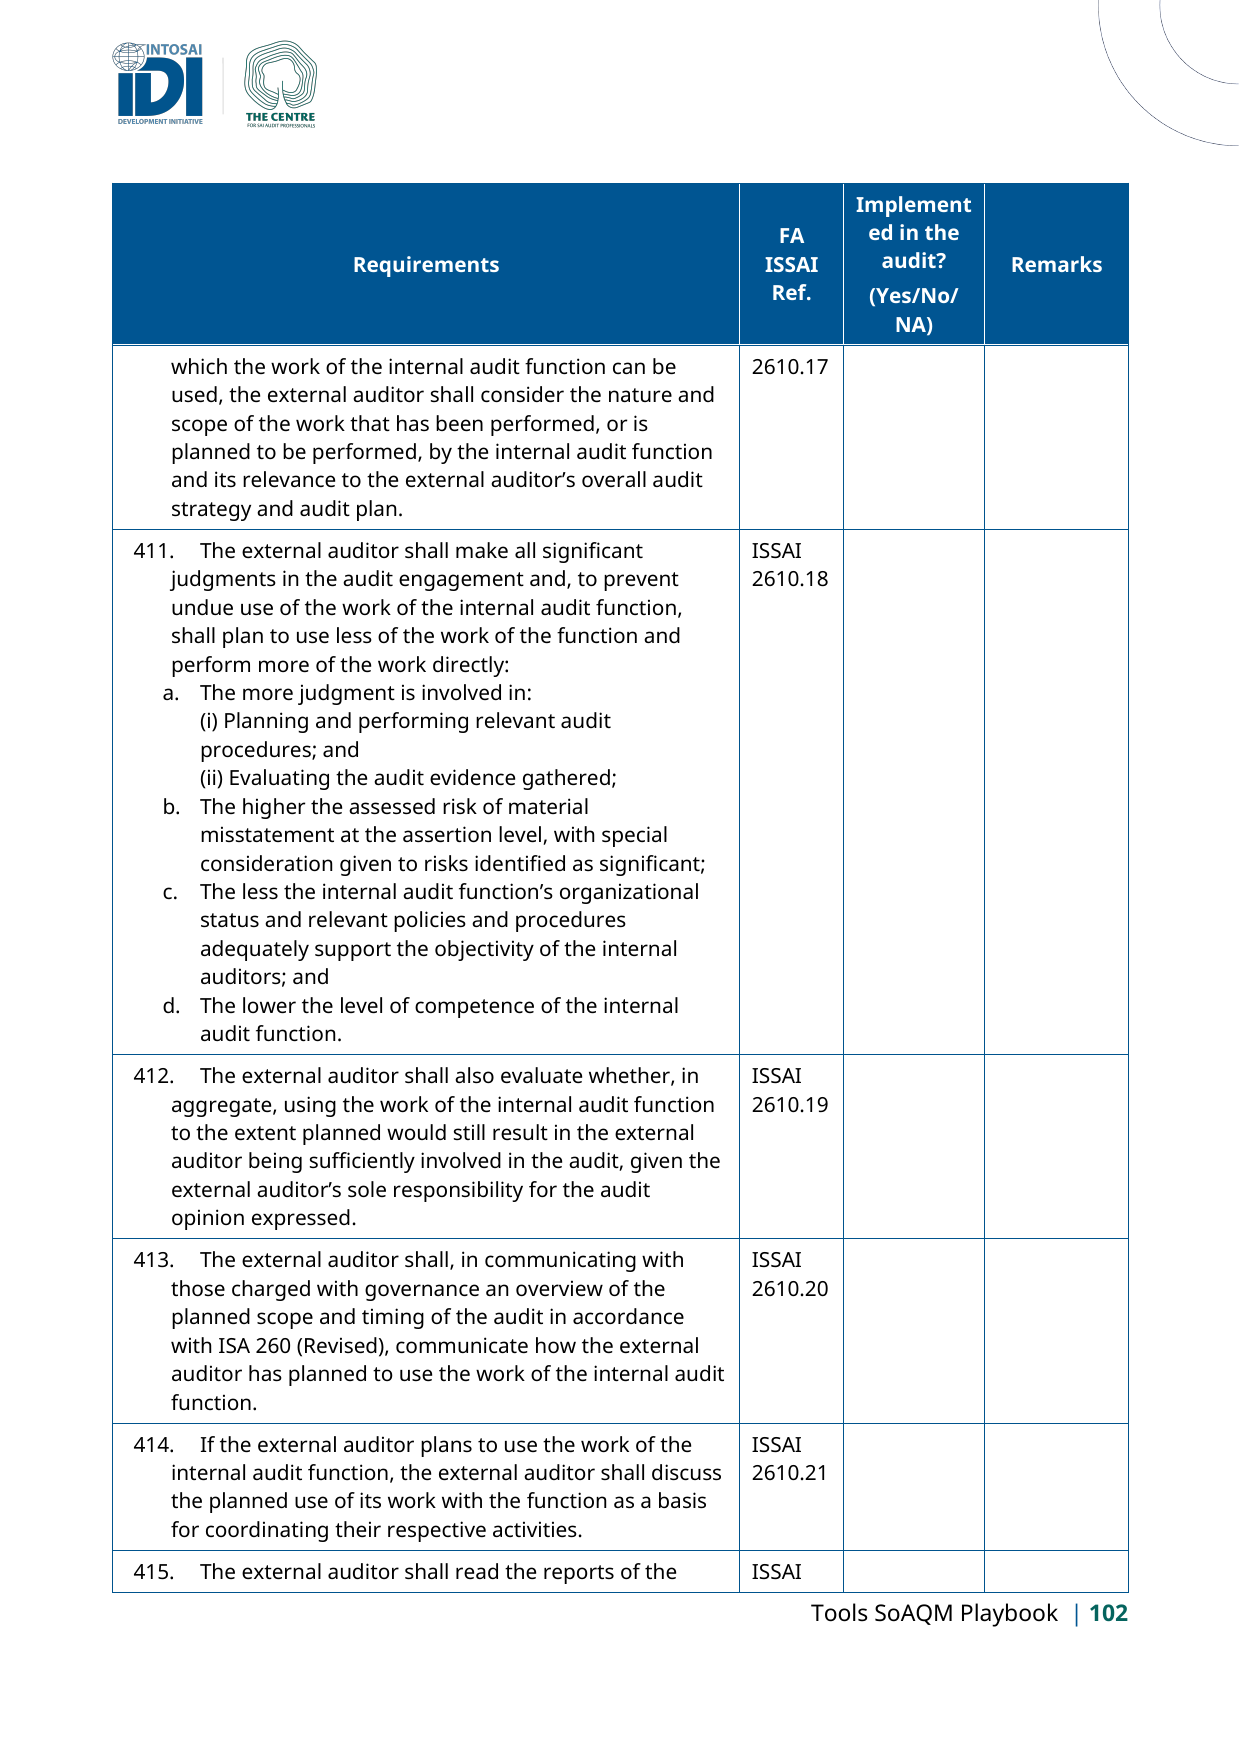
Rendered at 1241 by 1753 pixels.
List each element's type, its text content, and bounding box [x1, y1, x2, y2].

table_cell ISSAI 2610.21 [740, 1424, 843, 1550]
table_cell [844, 1551, 984, 1592]
table_cell ISSAI 2610.19 [740, 1055, 843, 1238]
table_cell ISSAI 2610.17 [740, 346, 843, 529]
picture [112, 38, 205, 131]
table_cell [985, 1551, 1128, 1592]
table_cell [844, 530, 984, 1054]
picture [238, 39, 323, 129]
table_cell [844, 1239, 984, 1422]
table_cell ISSAI 2610.20 [740, 1239, 843, 1422]
table_cell If the external auditor plans to use the work of the internal audit function, the external auditor shall discuss the planned use of its work with the function as a basis for coordinating their respective activities. [113, 1424, 739, 1550]
table_cell The external auditor shall, in communicating with those charged with governance an overview of the planned scope and timing of the audit in accordance with ISA 260 (Revised), communicate how the external auditor has planned to use the work of the internal audit function. [113, 1239, 739, 1422]
table_cell [844, 1424, 984, 1550]
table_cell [113, 1551, 739, 1592]
table_cell [985, 1424, 1128, 1550]
table_cell [985, 530, 1128, 1054]
table_cell [985, 1239, 1128, 1422]
table_cell The external auditor shall also evaluate whether, in aggregate, using the work of the internal audit function to the extent planned would still result in the external auditor being sufficiently involved in the audit, given the external auditor’s sole responsibility for the audit opinion expressed. [113, 1055, 739, 1238]
table_cell [844, 1055, 984, 1238]
table_cell The external auditor shall make all significant judgments in the audit engagement and, to prevent undue use of the work of the internal audit function, shall plan to use less of the work of the function and perform more of the work directly: The more judgment is involved in: (i) Planning and performing relevant audit procedures; and (ii) Evaluating the audit evidence gathered; The higher the assessed risk of material misstatement at the assertion level, with special consideration given to risks identified as significant; The less the internal audit function’s organizational status and relevant policies and procedures adequately support the objectivity of the internal auditors; and The lower the level of competence of the internal audit function. [113, 530, 739, 1054]
table_cell [844, 346, 984, 529]
table_cell ISSAI 2610.18 [740, 530, 843, 1054]
table_cell ISSAI 2610.22 [740, 1551, 843, 1592]
table_cell [985, 346, 1128, 529]
table_header Implemented in the audit? (Yes/No/NA) [844, 184, 984, 344]
table_header FA ISSAI Ref. [740, 184, 843, 344]
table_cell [113, 346, 739, 529]
table_header Requirements [113, 184, 739, 344]
table_cell [985, 1055, 1128, 1238]
table_header Remarks [985, 184, 1128, 344]
